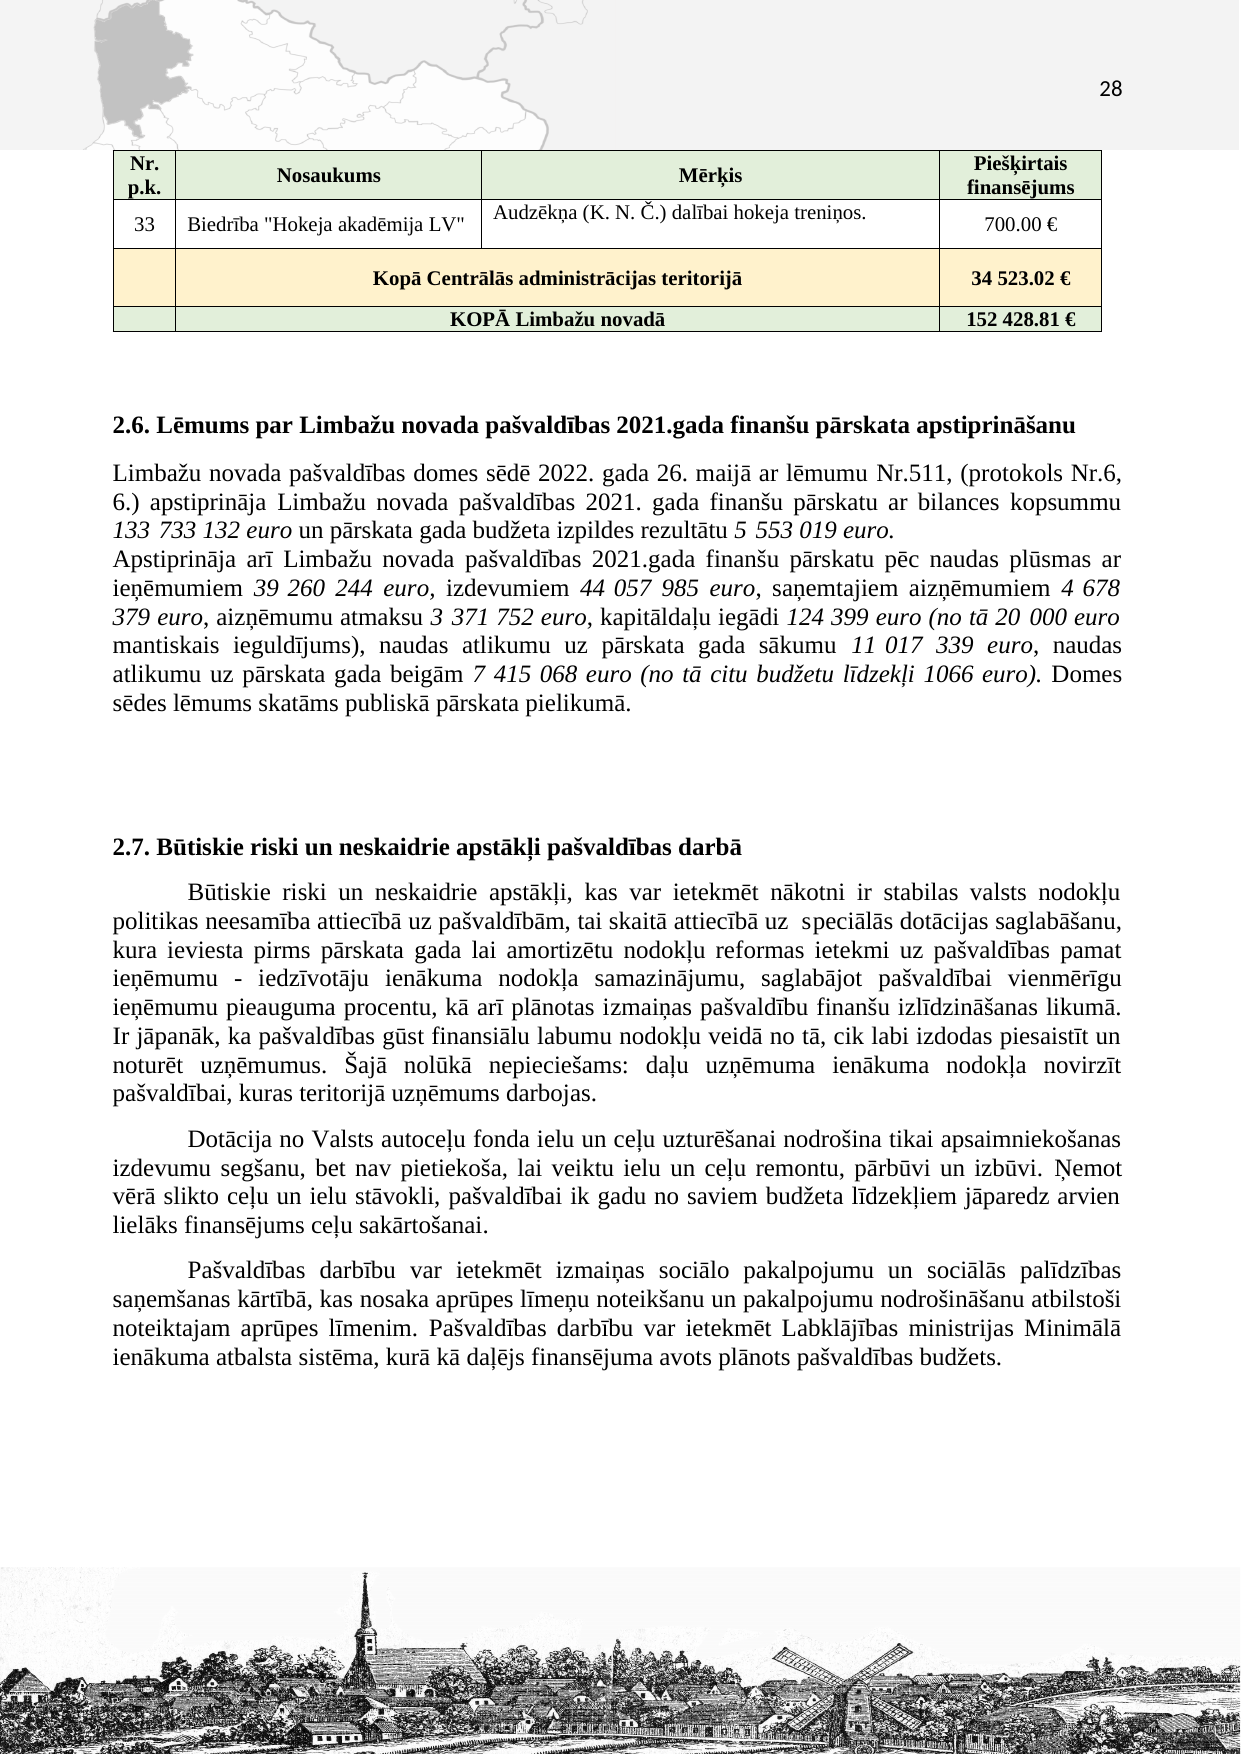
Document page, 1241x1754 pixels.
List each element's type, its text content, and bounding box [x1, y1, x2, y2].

table_header Piešķirtais finansējums [940, 151, 1101, 199]
table_cell 33 [114, 200, 175, 248]
table_cell [114, 249, 175, 306]
text Būtiskie riski un neskaidrie apstākļi, kas var ietekmēt nākotni ir stabilas valsts nodokļu politikas neesamība attiecībā uz pašvaldībām, tai skaitā attiecībā uz speciālās dotācijas saglabāšanu, kura ieviesta pirms pārskata gada lai amortizētu nodokļu reformas ietekmi uz pašvaldības pamat ieņēmumu - iedzīvotāju ienākuma nodokļa samazinājumu, saglabājot pašvaldībai vienmērīgu ieņēmumu pieauguma procentu, kā arī plānotas izmaiņas pašvaldību finanšu izlīdzināšanas likumā. Ir jāpanāk, ka pašvaldības gūst finansiālu labumu nodokļu veidā no tā, cik labi izdodas piesaistīt un noturēt uzņēmumus. Šajā nolūkā nepieciešams: daļu uzņēmuma ienākuma nodokļa novirzīt pašvaldībai, kuras teritorijā uzņēmums darbojas. [112, 877, 1122, 1107]
text 2.7. Būtiskie riski un neskaidrie apstākļi pašvaldības darbā [112, 832, 1122, 861]
table_cell Kopā Centrālās administrācijas teritorijā [176, 249, 939, 306]
table_cell KOPĀ Limbažu novadā [176, 307, 939, 331]
table_cell 152 428.81 € [940, 307, 1101, 331]
picture [0, 1567, 1241, 1754]
text 2.6. Lēmums par Limbažu novada pašvaldības 2021.gada finanšu pārskata apstiprināšanu [112, 410, 1122, 439]
table_cell [114, 307, 175, 331]
table_cell 34 523.02 € [940, 249, 1101, 306]
text Apstiprināja arī Limbažu novada pašvaldības 2021.gada finanšu pārskatu pēc naudas plūsmas ar ieņēmumiem 39 260 244 euro, izdevumiem 44 057 985 euro, saņemtajiem aizņēmumiem 4 678 379 euro, aizņēmumu atmaksu 3 371 752 euro, kapitāldaļu iegādi 124 399 euro (no tā 20 000 euro mantiskais ieguldījums), naudas atlikumu uz pārskata gada sākumu 11 017 339 euro, naudas atlikumu uz pārskata gada beigām 7 415 068 euro (no tā citu budžetu līdzekļi 1066 euro). Domes sēdes lēmums skatāms publiskā pārskata pielikumā. [112, 544, 1122, 717]
text Limbažu novada pašvaldības domes sēdē 2022. gada 26. maijā ar lēmumu Nr.511, (protokols Nr.6, 6.) apstiprināja Limbažu novada pašvaldības 2021. gada finanšu pārskatu ar bilances kopsummu 133 733 132 euro un pārskata gada budžeta izpildes rezultātu 5 553 019 euro. [112, 458, 1122, 544]
table_cell Audzēkņa (K. N. Č.) dalībai hokeja treniņos. [482, 200, 939, 248]
table_cell Biedrība "Hokeja akadēmija LV" [176, 200, 481, 248]
table_header Mērķis [482, 151, 939, 199]
table_header Nr. p.k. [114, 151, 175, 199]
table_header Nosaukums [176, 151, 481, 199]
text Dotācija no Valsts autoceļu fonda ielu un ceļu uzturēšanai nodrošina tikai apsaimniekošanas izdevumu segšanu, bet nav pietiekoša, lai veiktu ielu un ceļu remontu, pārbūvi un izbūvi. Ņemot vērā slikto ceļu un ielu stāvokli, pašvaldībai ik gadu no saviem budžeta līdzekļiem jāparedz arvien lielāks finansējums ceļu sakārtošanai. [112, 1124, 1122, 1239]
text Pašvaldības darbību var ietekmēt izmaiņas sociālo pakalpojumu un sociālās palīdzības saņemšanas kārtībā, kas nosaka aprūpes līmeņu noteikšanu un pakalpojumu nodrošināšanu atbilstoši noteiktajam aprūpes līmenim. Pašvaldības darbību var ietekmēt Labklājības ministrijas Minimālā ienākuma atbalsta sistēma, kurā kā daļējs finansējuma avots plānots pašvaldības budžets. [112, 1256, 1122, 1371]
table_cell 700.00 € [940, 200, 1101, 248]
